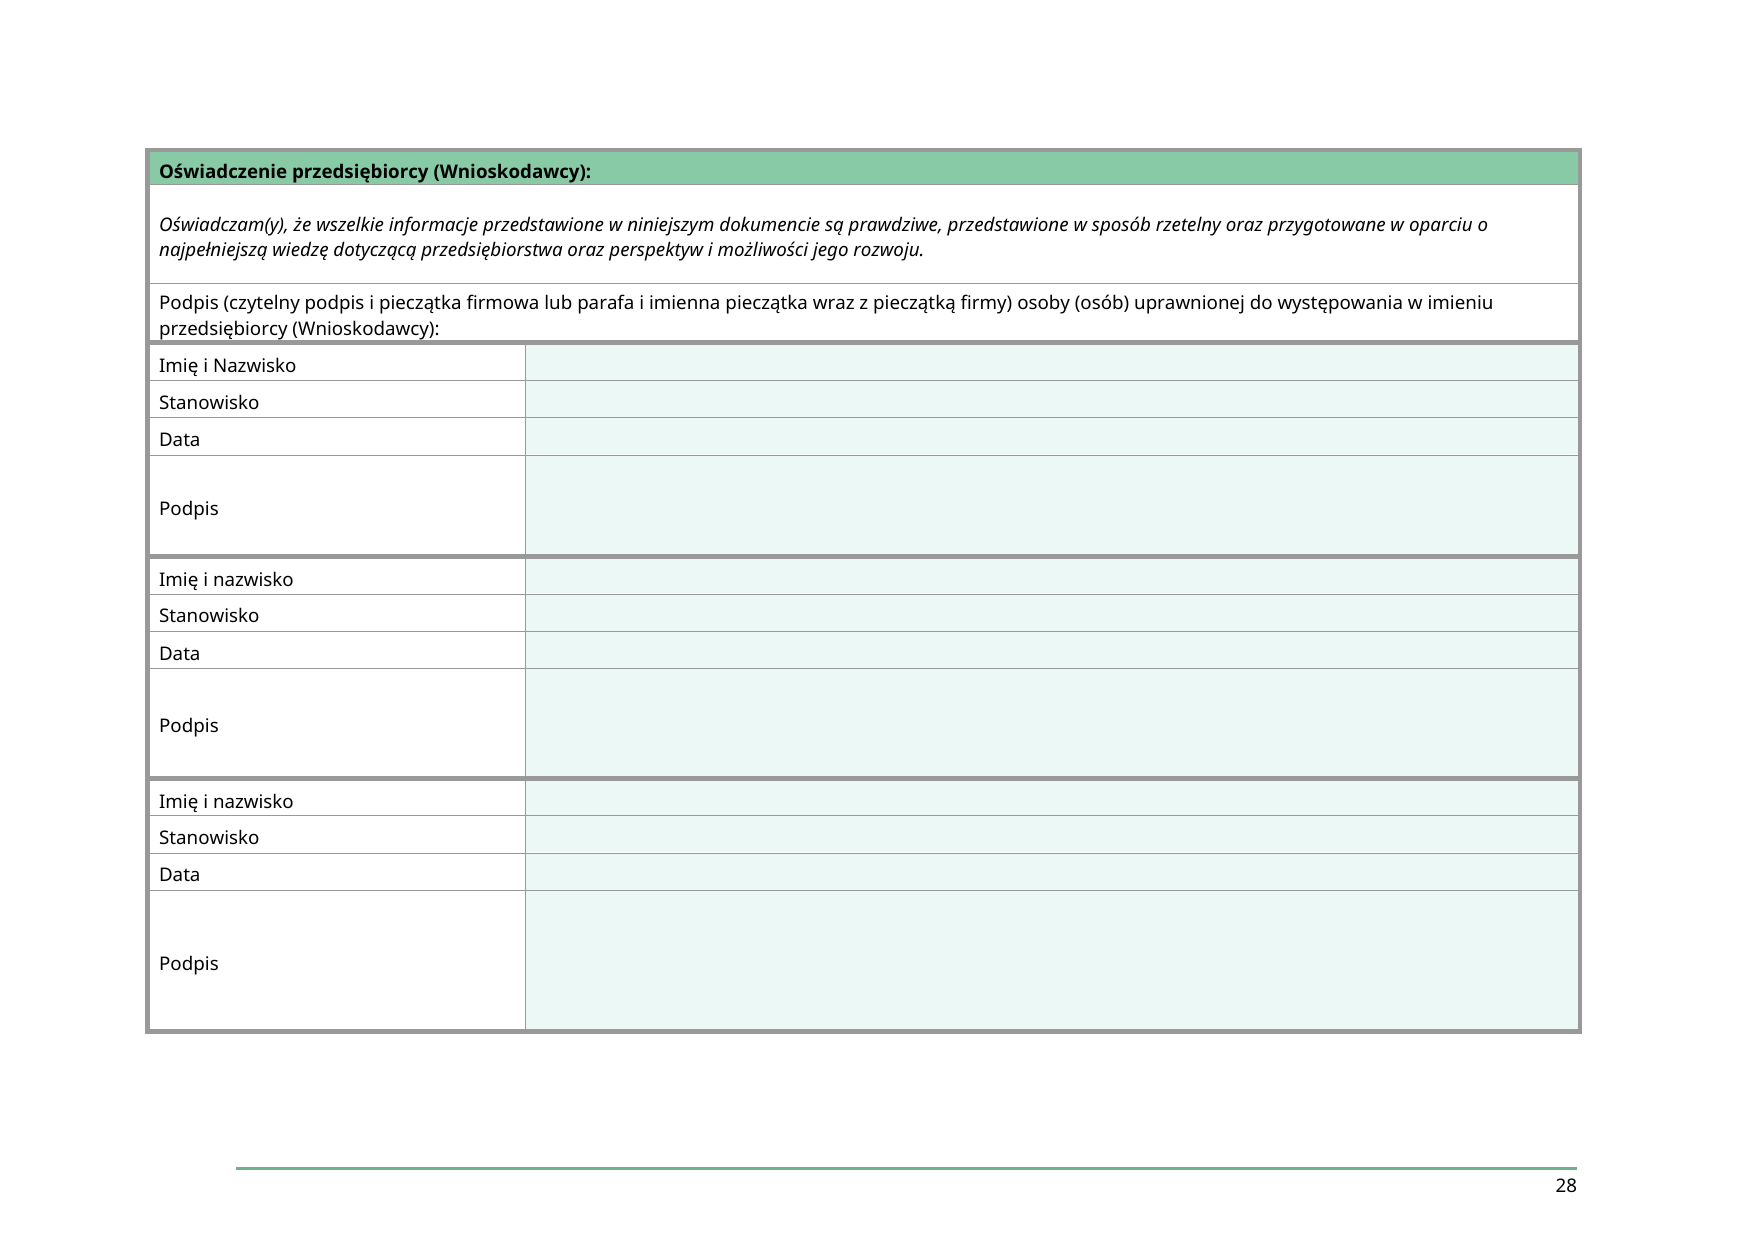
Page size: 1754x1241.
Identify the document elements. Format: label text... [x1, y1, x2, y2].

table_cell [526, 854, 1578, 890]
table_cell [526, 345, 1578, 380]
table_cell Podpis [150, 456, 525, 554]
table_cell Podpis [150, 891, 525, 1029]
table_cell [526, 381, 1578, 417]
table_header Oświadczenie przedsiębiorcy (Wnioskodawcy): [150, 152, 1578, 184]
table_cell Data [150, 418, 525, 454]
table_cell Data [150, 632, 525, 668]
table_cell Data [150, 854, 525, 890]
table_cell [526, 418, 1578, 454]
table_cell Stanowisko [150, 381, 525, 417]
table_cell [526, 816, 1578, 852]
table_cell [526, 632, 1578, 668]
table_cell Stanowisko [150, 816, 525, 852]
table_cell [526, 559, 1578, 593]
table_cell Stanowisko [150, 595, 525, 631]
table_cell [526, 456, 1578, 554]
table_cell Podpis (czytelny podpis i pieczątka firmowa lub parafa i imienna pieczątka wraz z pieczątką firmy) osoby (osób) uprawnionej do występowania w imieniu przedsiębiorcy (Wnioskodawcy): [150, 284, 1578, 340]
table_cell [526, 669, 1578, 776]
table_cell [526, 891, 1578, 1029]
table_cell Oświadczam(y), że wszelkie informacje przedstawione w niniejszym dokumencie są prawdziwe, przedstawione w sposób rzetelny oraz przygotowane w oparciu o najpełniejszą wiedzę dotyczącą przedsiębiorstwa oraz perspektyw i możliwości jego rozwoju. [150, 185, 1578, 282]
table_cell Imię i Nazwisko [150, 345, 525, 380]
table_cell Imię i nazwisko [150, 559, 525, 593]
table_cell [526, 595, 1578, 631]
table_cell Podpis [150, 669, 525, 776]
table_cell [526, 781, 1578, 815]
table_cell Imię i nazwisko [150, 781, 525, 815]
